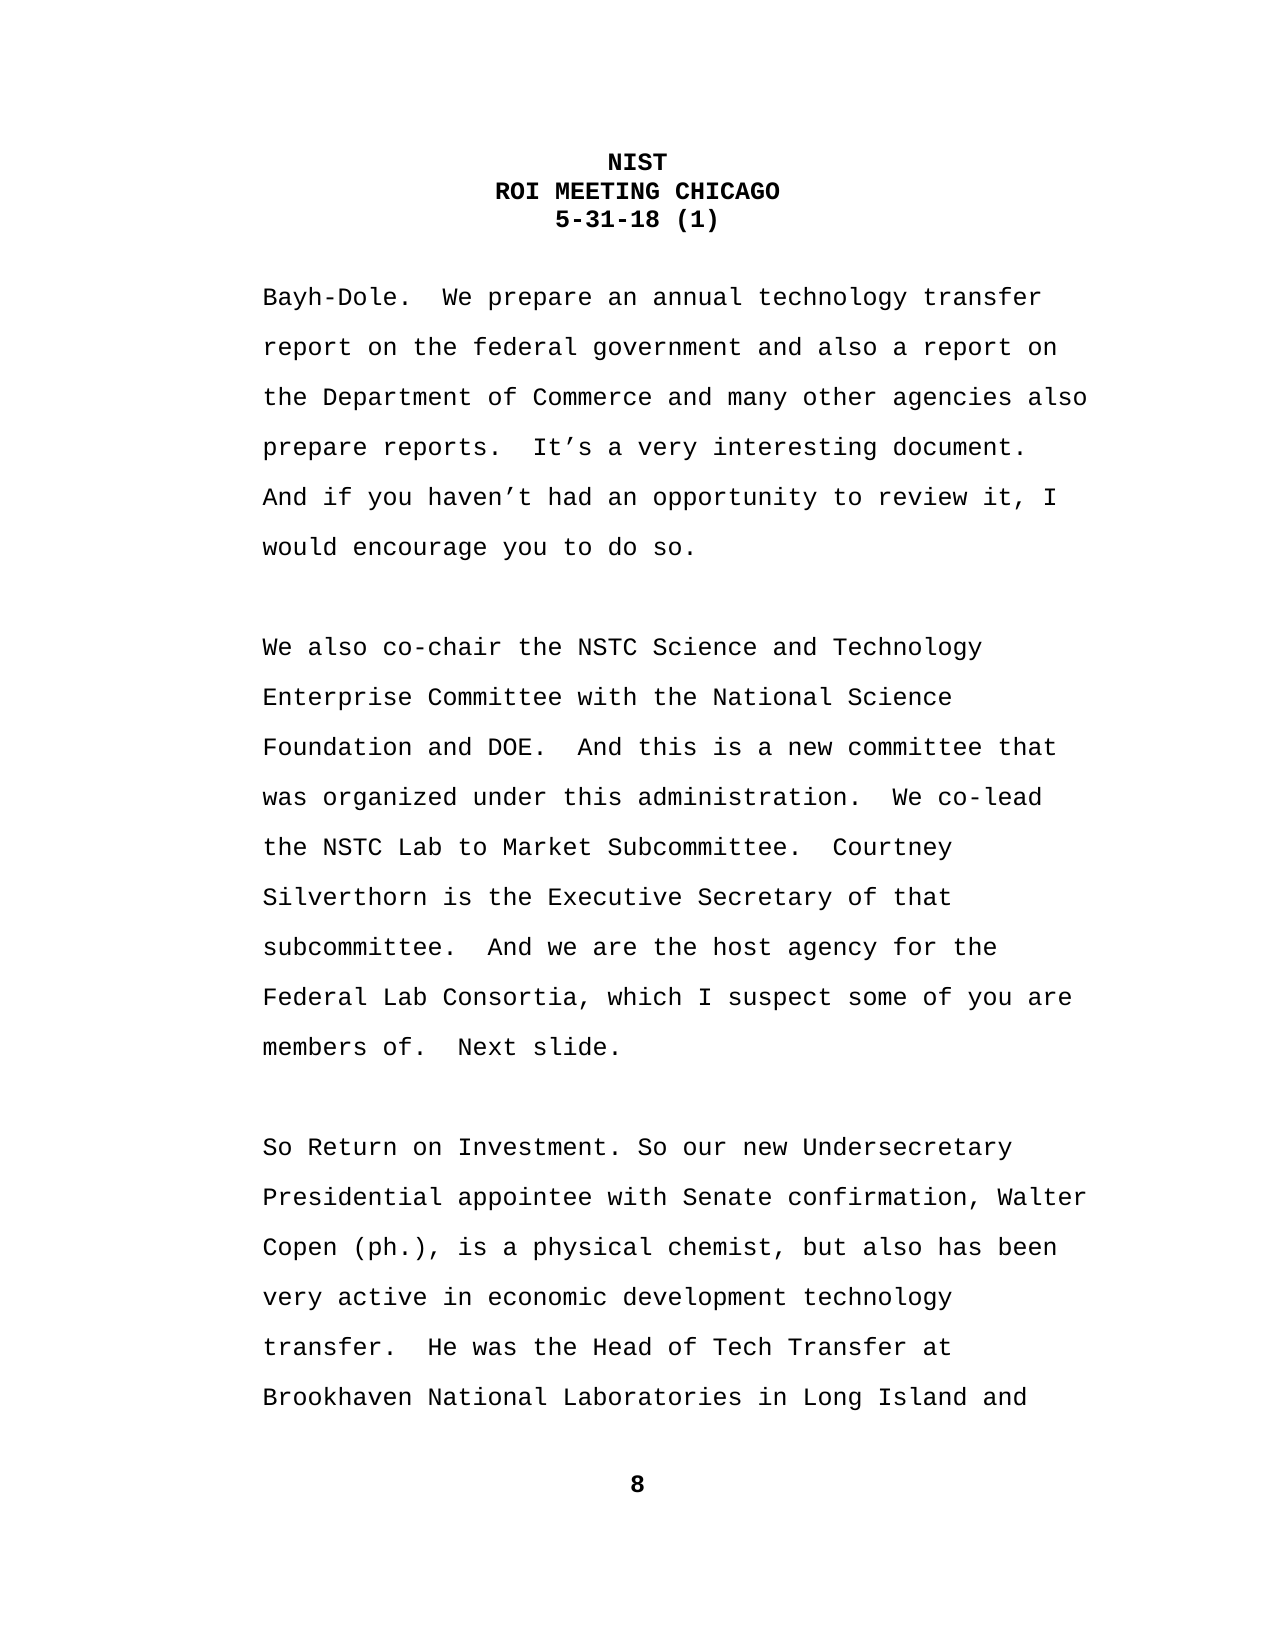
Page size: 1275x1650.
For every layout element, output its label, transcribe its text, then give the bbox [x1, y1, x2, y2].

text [187, 1113, 1087, 1413]
text We also co-chair the NSTC Science and Technology Enterprise Committee with the National Science Foundation and DOE. And this is a new committee that was organized under this administration. We co-lead the NSTC Lab to Market Subcommittee. Courtney Silverthorn is the Executive Secretary of that subcommittee. And we are the host agency for the Federal Lab Consortia, which I suspect some of you are members of. Next slide. [187, 613, 1087, 1063]
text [187, 263, 1087, 563]
